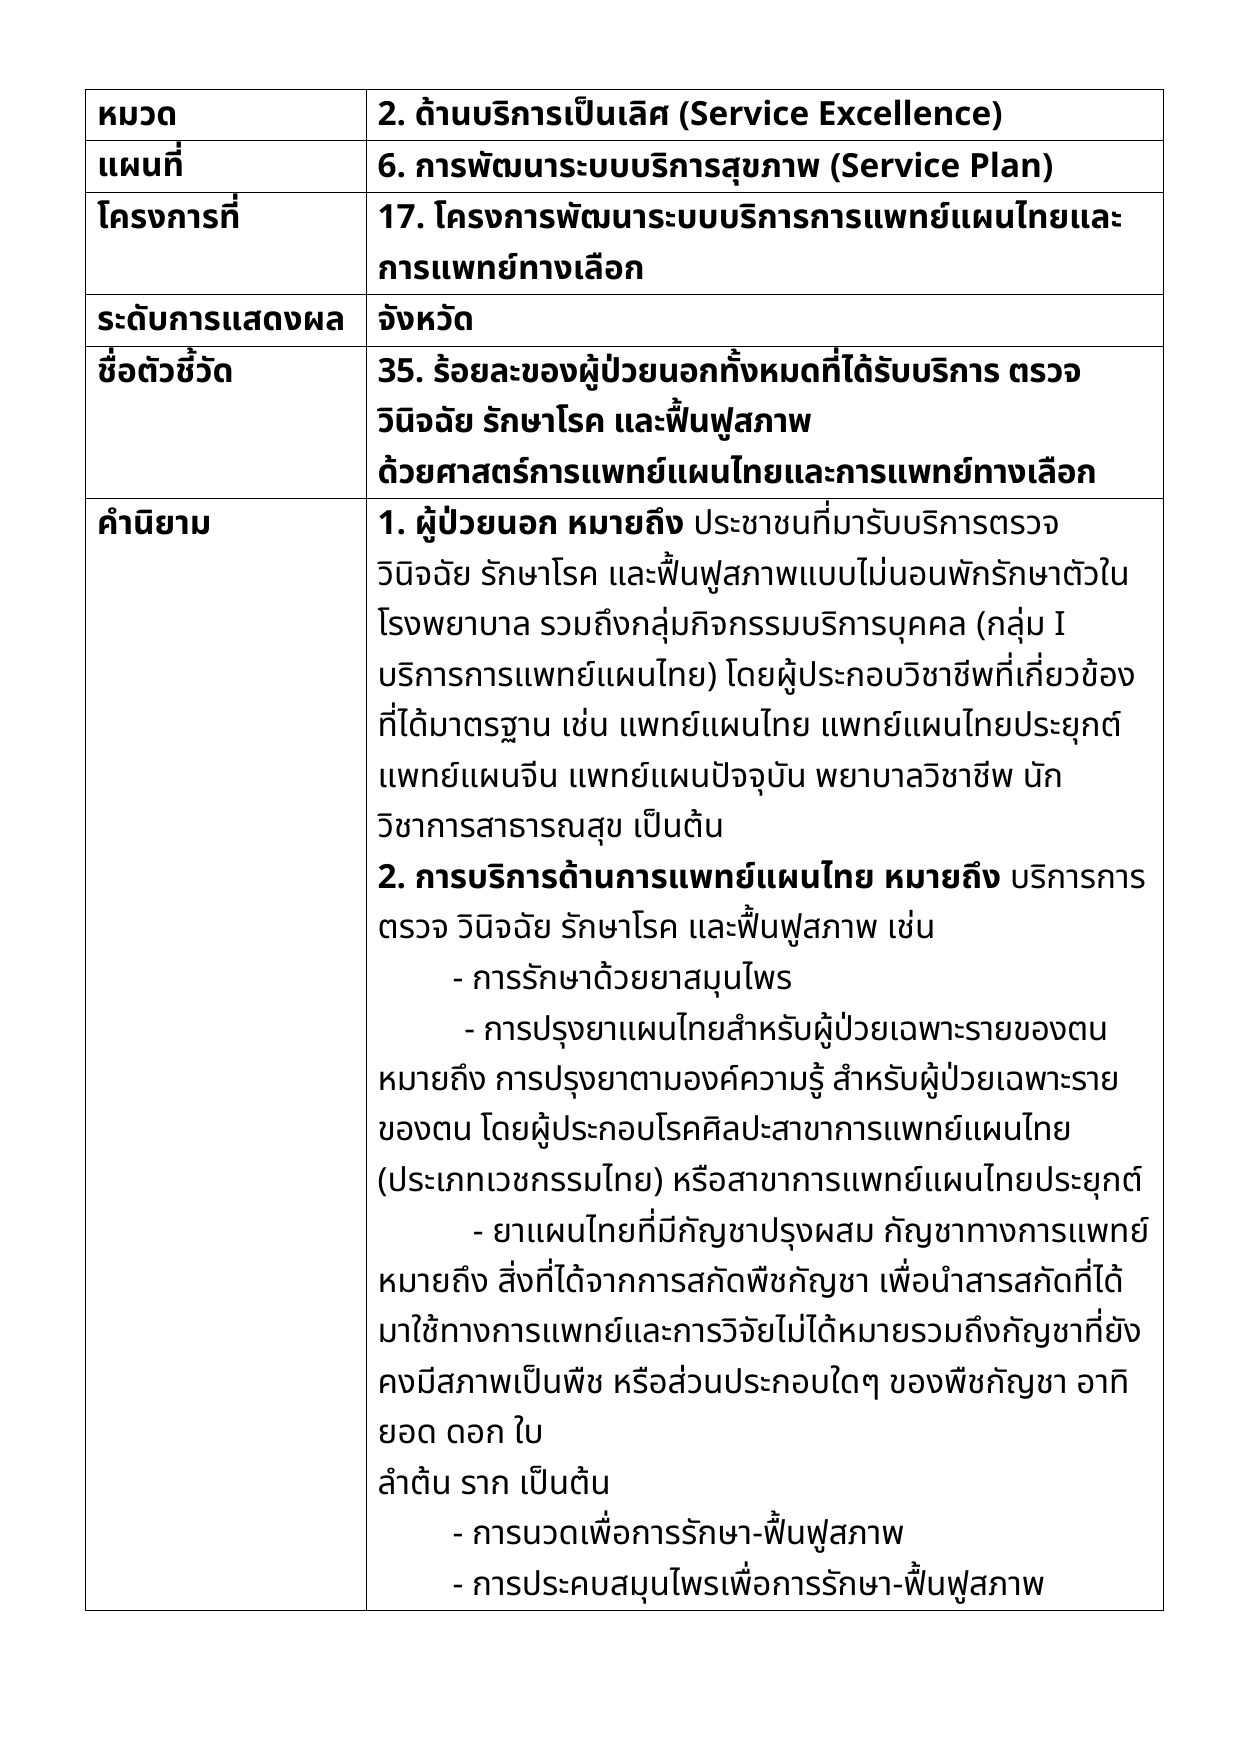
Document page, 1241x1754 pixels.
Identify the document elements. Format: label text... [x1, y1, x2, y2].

table_cell 35. ร้อยละของผู้ป่วยนอกทั้งหมดที่ได้รับบริการ ตรวจ วินิจฉัย รักษาโรค และฟื้นฟูสภาพ ด้วยศาสตร์การแพทย์แผนไทยและการแพทย์ทางเลือก [367, 347, 1163, 498]
table_cell โครงการที่ [86, 193, 366, 294]
table_cell 17. โครงการพัฒนาระบบบริการการแพทย์แผนไทยและการแพทย์ทางเลือก [367, 193, 1163, 294]
table_cell 6. การพัฒนาระบบบริการสุขภาพ (Service Plan) [367, 141, 1163, 192]
table_header 2. ด้านบริการเป็นเลิศ (Service Excellence) [367, 90, 1163, 140]
table_cell คำนิยาม [86, 499, 366, 1610]
table_cell จังหวัด [367, 295, 1163, 346]
table_cell แผนที่ [86, 141, 366, 192]
table_cell ระดับการแสดงผล [86, 295, 366, 346]
table_header หมวด [86, 90, 366, 140]
table_cell ชื่อตัวชี้วัด [86, 347, 366, 498]
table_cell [367, 499, 1163, 1610]
